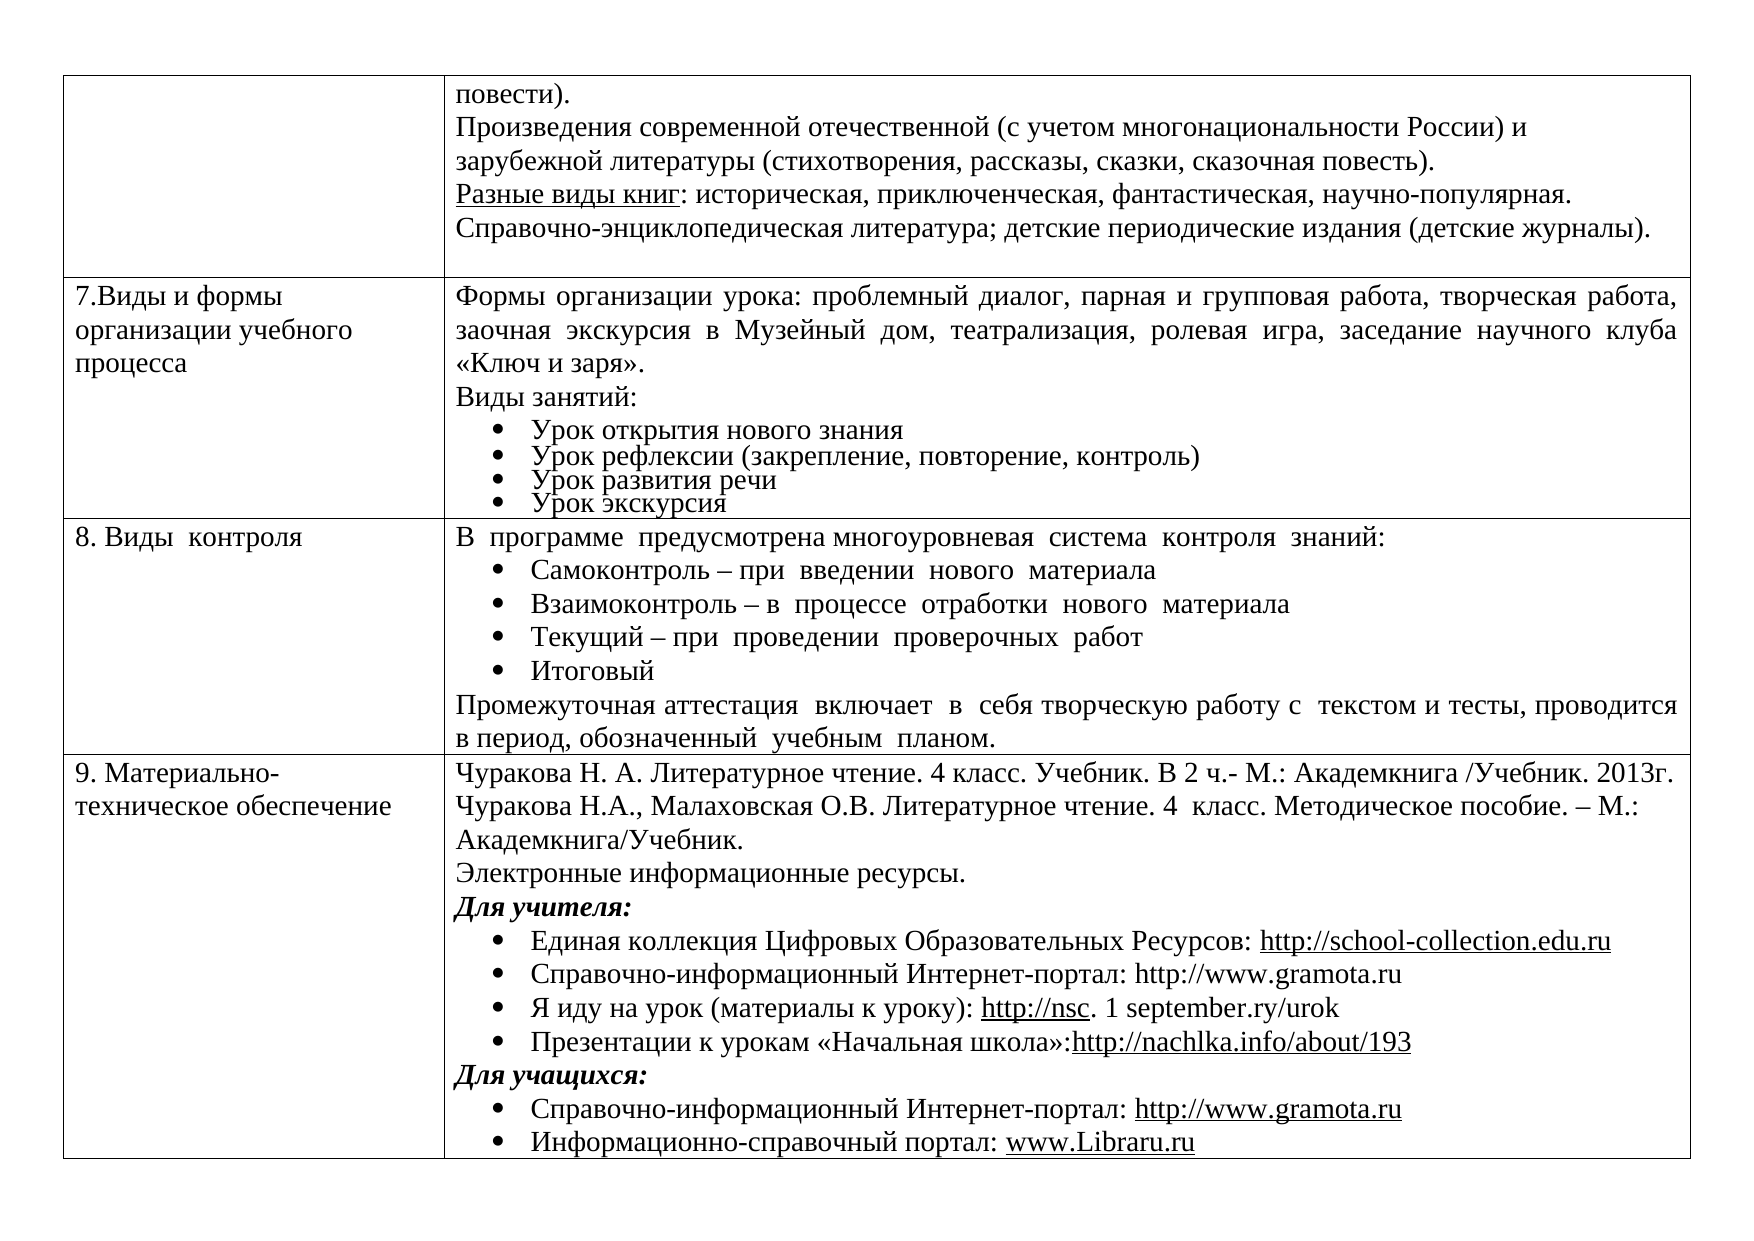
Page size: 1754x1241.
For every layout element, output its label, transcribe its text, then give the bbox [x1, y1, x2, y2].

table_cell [445, 755, 1690, 1158]
table_cell 8. Виды контроля [64, 519, 444, 754]
table_cell 7.Виды и формы организации учебного процесса [64, 278, 444, 518]
table_cell В программе предусмотрена многоуровневая система контроля знаний: Самоконтроль – при введении нового материала Взаимоконтроль – в процессе отработки нового материала Текущий – при проведении проверочных работ Итоговый Промежуточная аттестация включает в себя творческую работу с текстом и тесты, проводится в период, обозначенный учебным планом. [445, 519, 1690, 754]
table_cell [64, 755, 444, 1158]
table_cell Формы организации урока: проблемный диалог, парная и групповая работа, творческая работа, заочная экскурсия в Музейный дом, театрализация, ролевая игра, заседание научного клуба «Ключ и заря». Виды занятий: Урок открытия нового знания Урок рефлексии (закрепление, повторение, контроль) Урок развития речи Урок экскурсия [445, 278, 1690, 518]
table_cell [64, 76, 444, 277]
